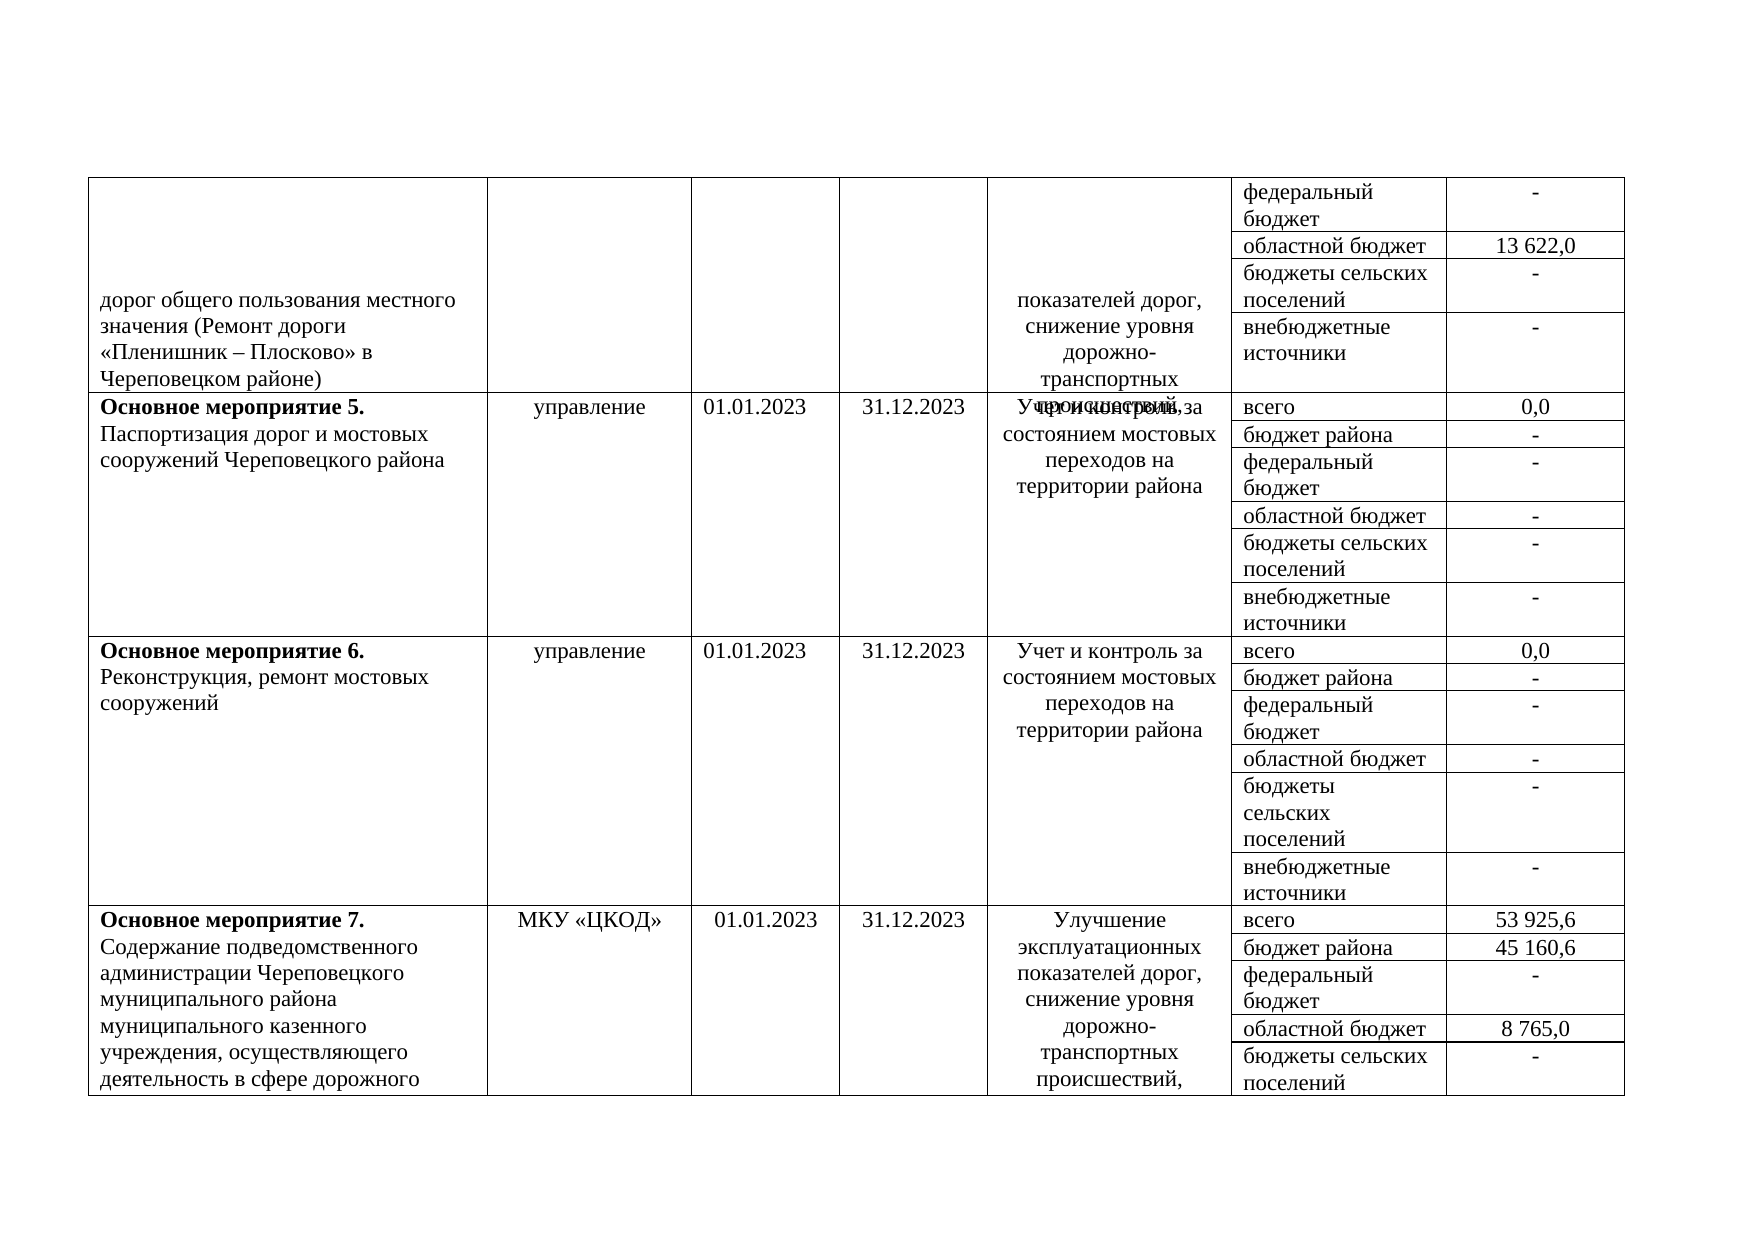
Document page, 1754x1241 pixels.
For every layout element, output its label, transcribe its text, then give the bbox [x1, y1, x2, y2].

table_cell федеральный бюджет [1232, 448, 1446, 501]
table_cell 8 765,0 [1447, 1015, 1624, 1041]
table_cell - [1447, 178, 1624, 231]
table_cell Учет и контроль за состоянием мостовых переходов на территории района [988, 637, 1231, 905]
table_cell - [1447, 313, 1624, 392]
table_cell федеральный бюджет [1232, 961, 1446, 1014]
table_cell 0,0 [1447, 637, 1624, 663]
table_cell бюджет района [1232, 664, 1446, 690]
table_cell - [1447, 691, 1624, 744]
table_cell - [1447, 583, 1624, 636]
table_cell областной бюджет [1232, 745, 1446, 772]
table_cell управление [488, 393, 691, 636]
table_cell всего [1232, 906, 1446, 933]
table_cell областной бюджет [1232, 232, 1446, 258]
table_cell 53 925,6 [1447, 906, 1624, 933]
table_cell 45 160,6 [1447, 934, 1624, 960]
table_cell - [1447, 1043, 1624, 1095]
table_cell всего [1232, 393, 1446, 419]
table_cell федеральный бюджет [1232, 178, 1446, 231]
table_cell внебюджетные источники [1232, 313, 1446, 392]
table_cell - [1447, 853, 1624, 905]
table_cell 31.12.2023 [840, 637, 987, 905]
table_cell 0,0 [1447, 393, 1624, 419]
table_cell всего [1232, 637, 1446, 663]
table_cell - [1447, 664, 1624, 690]
table_cell областной бюджет [1232, 502, 1446, 528]
table_cell бюджет района [1232, 934, 1446, 960]
table_cell - [1447, 745, 1624, 772]
table_cell - [1447, 259, 1624, 312]
table_cell 01.01.2023 [692, 393, 839, 636]
table_cell 01.01.2023 [692, 906, 839, 1095]
table_cell - [1447, 773, 1624, 852]
table_cell Учет и контроль за состоянием мостовых переходов на территории района [988, 393, 1231, 636]
table_cell - [1447, 961, 1624, 1014]
table_cell управление [488, 637, 691, 905]
table_cell - [1447, 448, 1624, 501]
table_cell 31.12.2023 [840, 393, 987, 636]
table_cell Основное мероприятие 5. Паспортизация дорог и мостовых сооружений Череповецкого района [89, 393, 487, 636]
table_cell бюджеты сельских поселений [1232, 1043, 1446, 1095]
table_cell внебюджетные источники [1232, 583, 1446, 636]
table_cell - [1447, 529, 1624, 582]
table_cell Основное мероприятие 6. Реконструкция, ремонт мостовых сооружений [89, 637, 487, 905]
table_cell внебюджетные источники [1232, 853, 1446, 905]
table_cell областной бюджет [1232, 1015, 1446, 1041]
table_cell бюджеты сельских поселений [1232, 529, 1446, 582]
table_cell федеральный бюджет [1232, 691, 1446, 744]
table_cell бюджеты сельских поселений [1232, 259, 1446, 312]
table_cell МКУ «ЦКОД» [488, 906, 691, 1095]
table_cell - [1447, 421, 1624, 447]
table_cell 01.01.2023 [692, 637, 839, 905]
table_cell - [1447, 502, 1624, 528]
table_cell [988, 906, 1231, 1095]
table_cell бюджеты сельских поселений [1232, 773, 1446, 852]
table_cell бюджет района [1232, 421, 1446, 447]
table_cell 13 622,0 [1447, 232, 1624, 258]
table_cell 31.12.2023 [840, 906, 987, 1095]
table_cell Основное мероприятие 7. Содержание подведомственного администрации Череповецкого муниципального района муниципального казенного учреждения, осуществляющего деятельность в сфере дорожного хозяйства [89, 906, 487, 1095]
